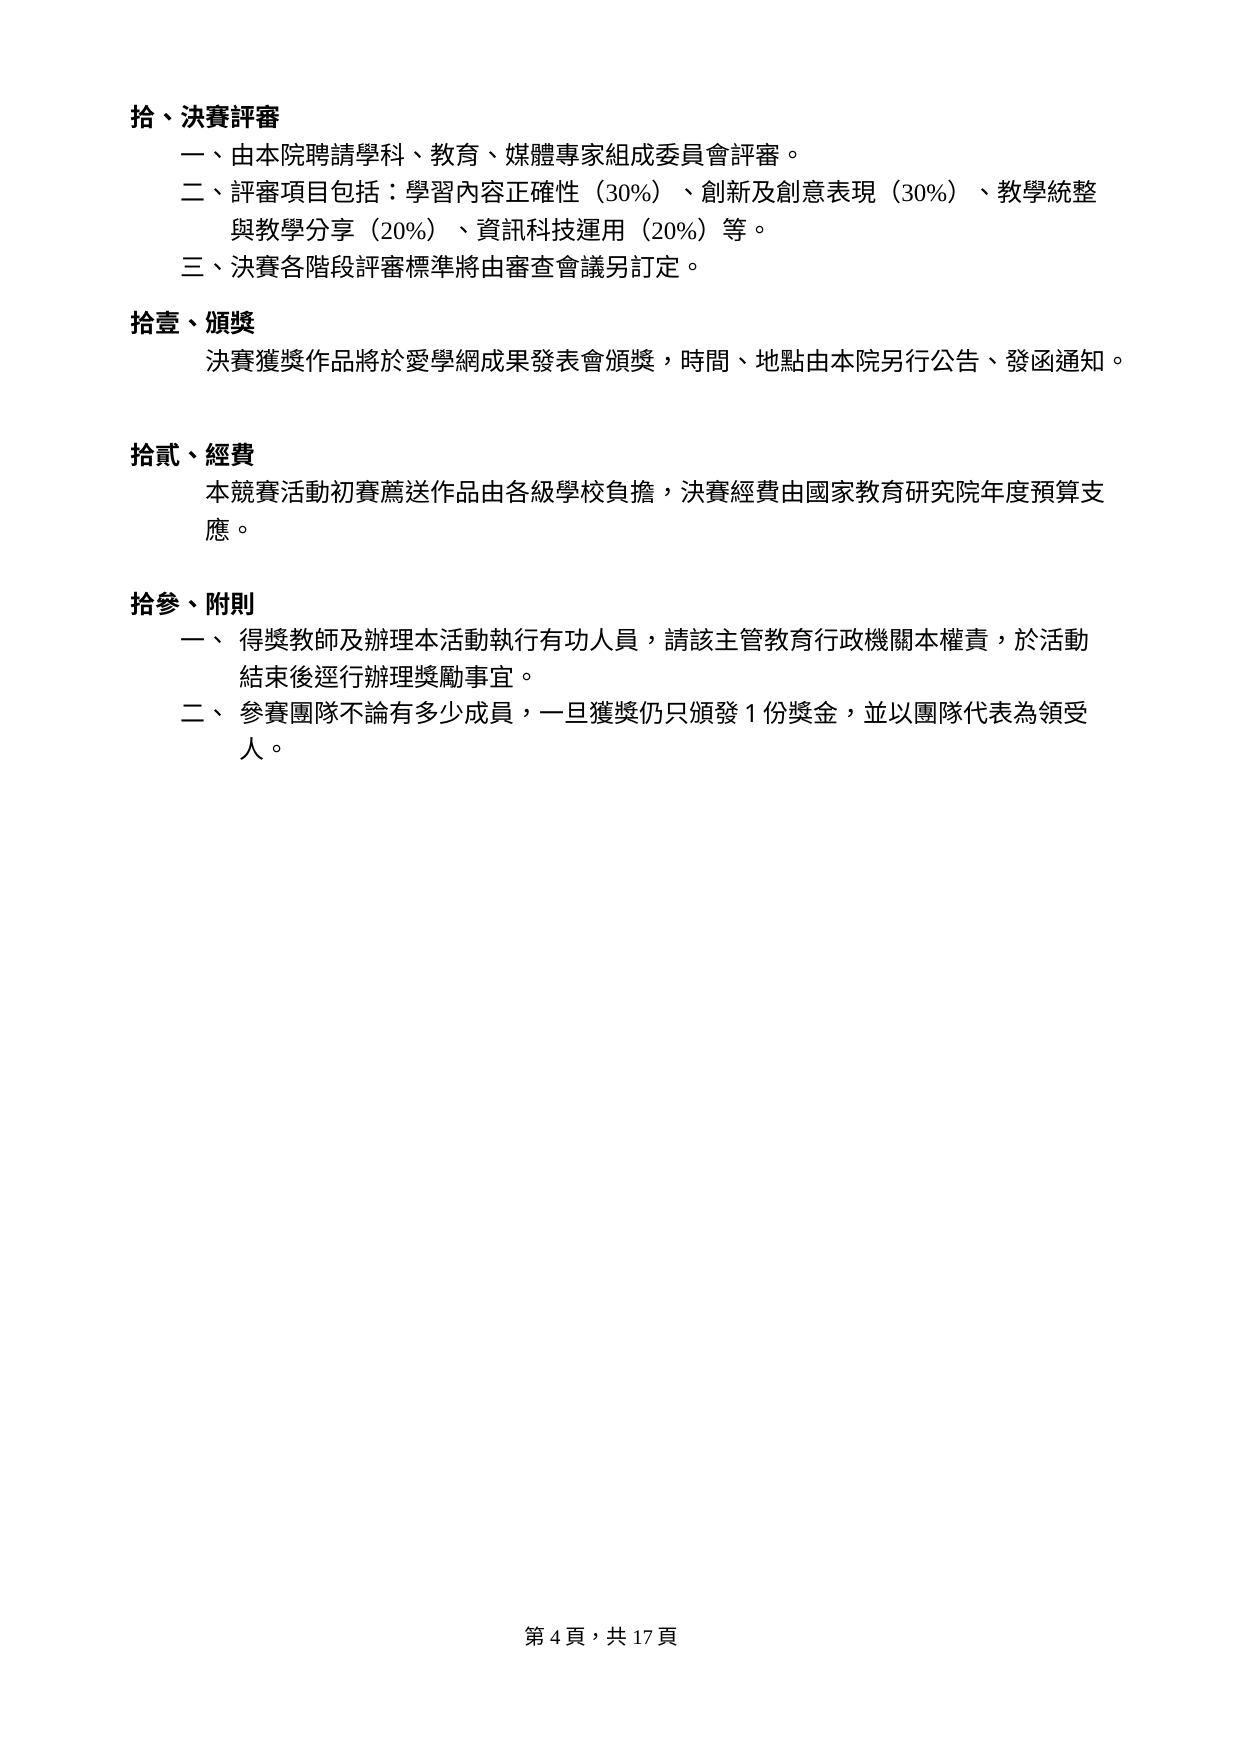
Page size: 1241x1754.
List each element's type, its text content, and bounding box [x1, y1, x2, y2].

list 決賽各階段評審標準將由審查會議另訂定。 [180, 247, 1110, 284]
text 本競賽活動初賽薦送作品由各級學校負擔，決賽經費由國家教育研究院年度預算支應。 [205, 472, 1110, 547]
list 由本院聘請學科、教育、媒體專家組成委員會評審。 [180, 134, 1110, 172]
list 參賽團隊不論有多少成員，一旦獲獎仍只頒發1份獎金，並以團隊代表為領受人。 [180, 693, 1110, 766]
text 拾貳、經費 [130, 434, 1110, 472]
list 評審項目包括：學習內容正確性（30%）、創新及創意表現（30%）、教學統整與教學分享（20%）、資訊科技運用（20%）等。 [180, 172, 1110, 247]
text 拾、決賽評審 [130, 97, 1110, 134]
text 拾壹、頒獎 [130, 303, 1110, 341]
text 拾參、附則 [130, 584, 1110, 621]
list 得獎教師及辦理本活動執行有功人員，請該主管教育行政機關本權責，於活動結束後逕行辦理獎勵事宜。 [180, 621, 1110, 693]
text 決賽獲獎作品將於愛學網成果發表會頒獎，時間、地點由本院另行公告、發函通知。 [130, 341, 1110, 416]
